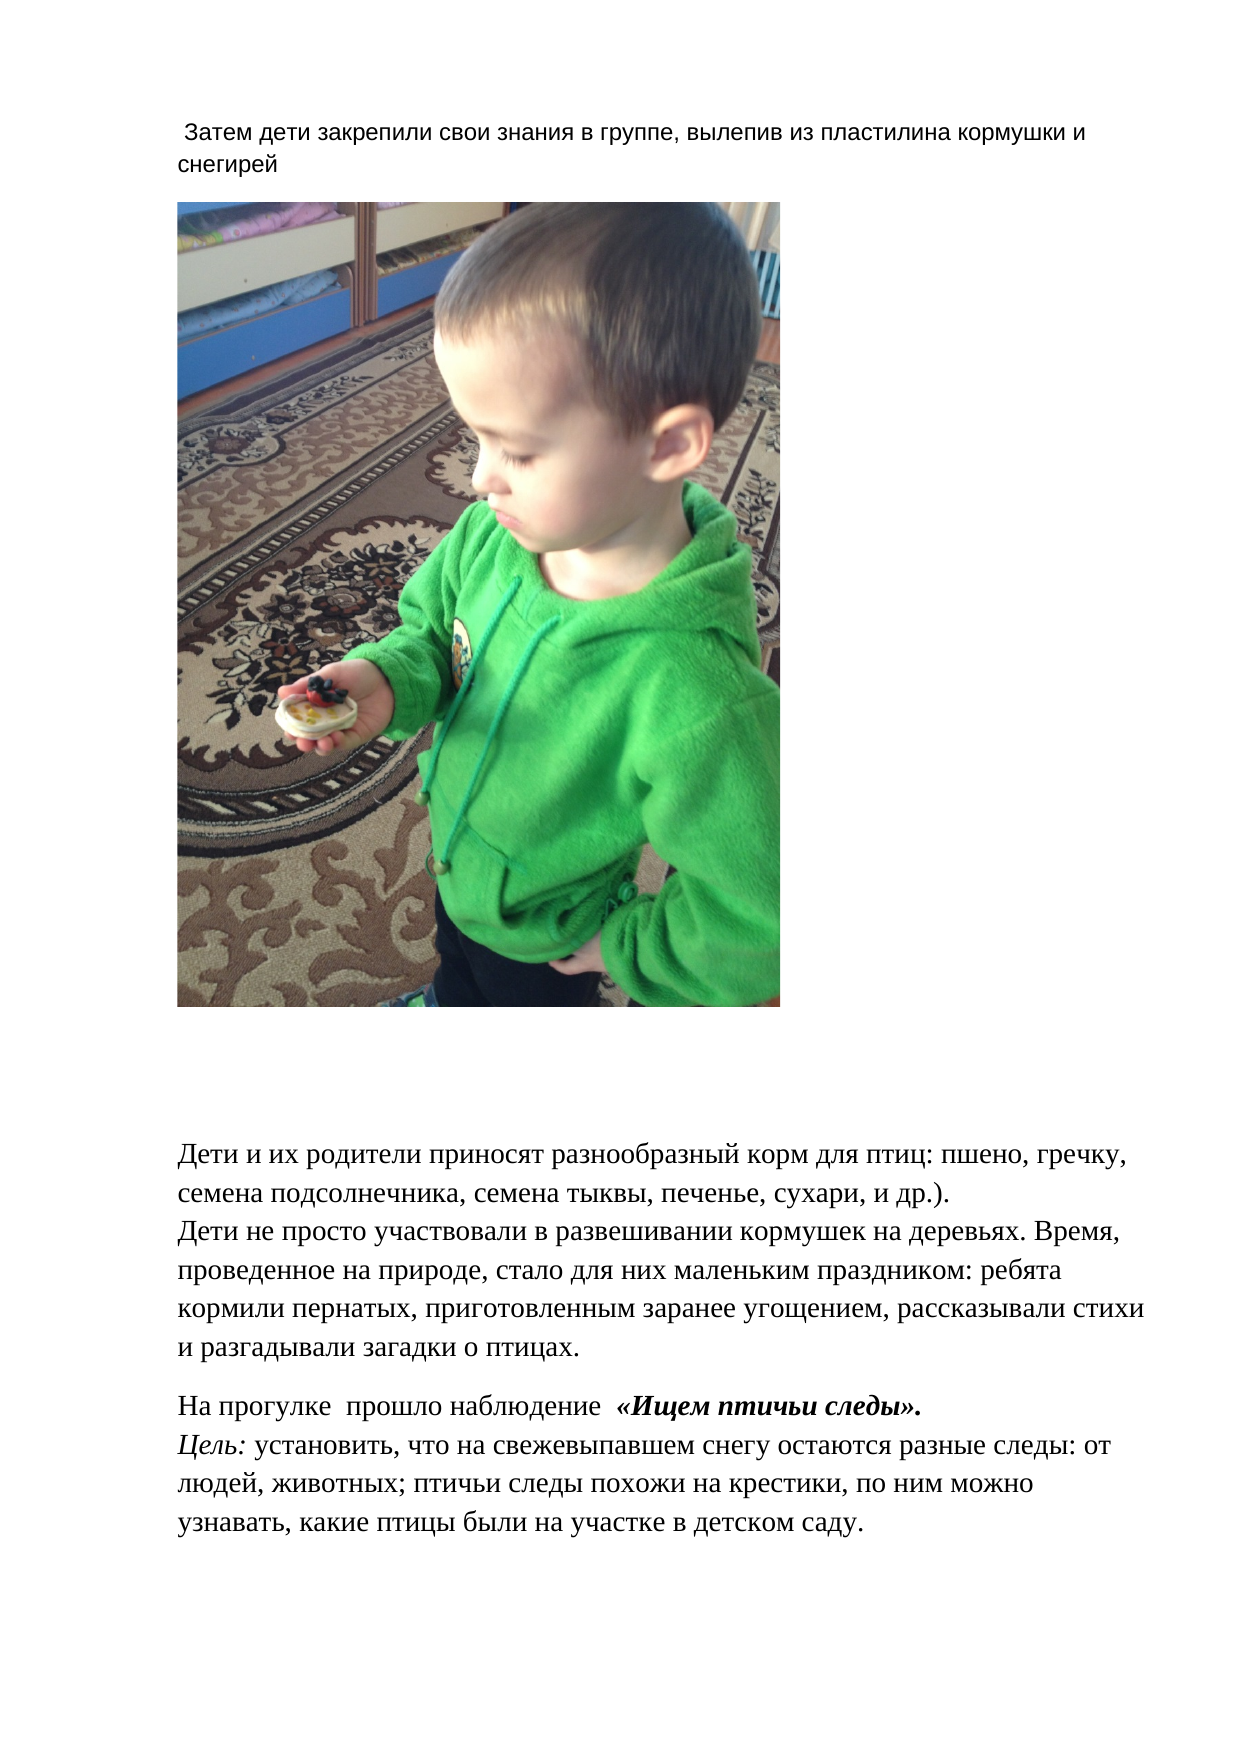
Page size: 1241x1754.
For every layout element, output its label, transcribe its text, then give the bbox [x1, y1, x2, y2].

text Дети и их родители приносят разнообразный корм для птиц: пшено, гречку, семена подсолнечника, семена тыквы, печенье, сухари, и др.). Дети не просто участвовали в развешивании кормушек на деревьях. Время, проведенное на природе, стало для них маленьким праздником: ребята кормили пернатых, приготовленным заранее угощением, рассказывали стихи и разгадывали загадки о птицах. [177, 1136, 1152, 1363]
text На прогулке прошло наблюдение «Ищем птичьи следы». Цель: установить, что на свежевыпавшем снегу остаются разные следы: от людей, животных; птичьи следы похожи на крестики, по ним можно узнавать, какие птицы были на участке в детском саду. [177, 1388, 1152, 1538]
picture [177, 202, 781, 1007]
text Затем дети закрепили свои знания в группе, вылепив из пластилина кормушки и снегирей [177, 118, 1152, 177]
